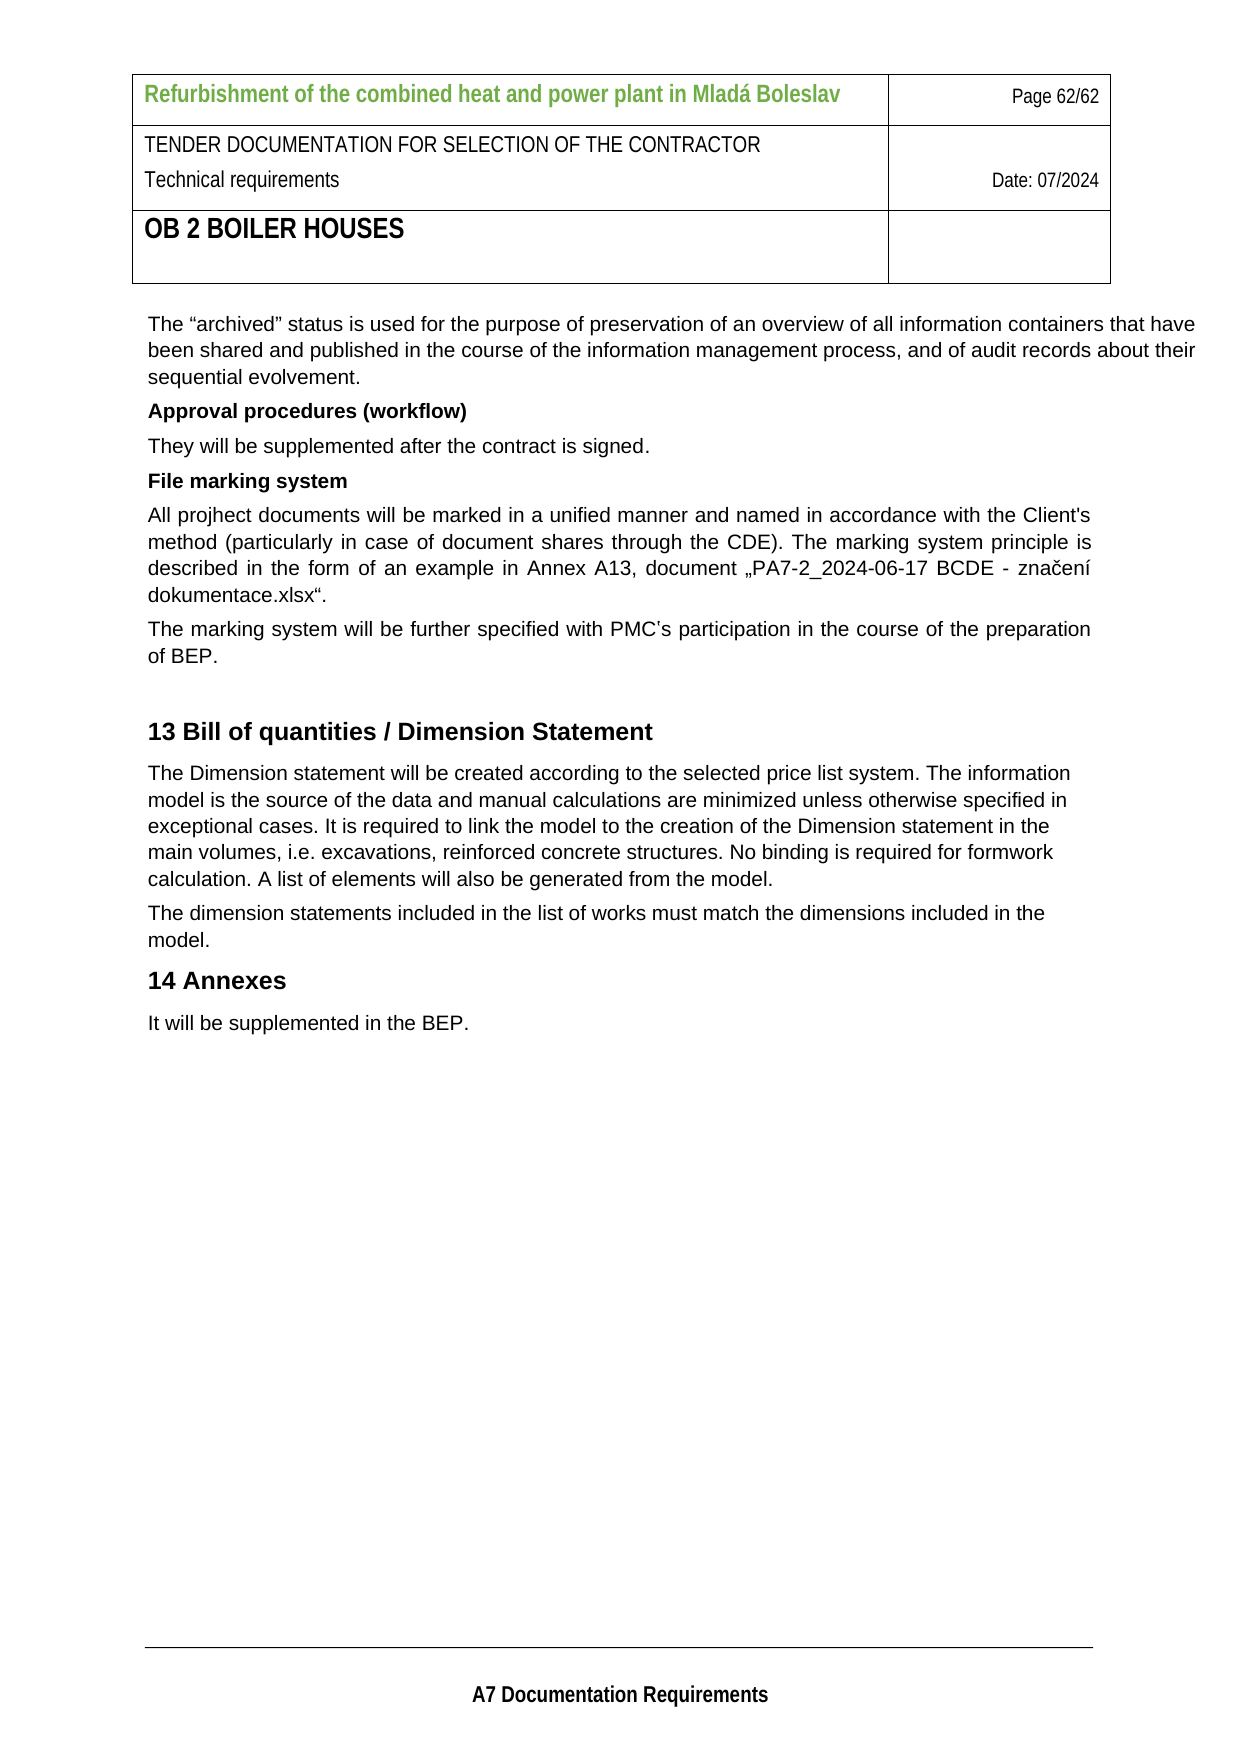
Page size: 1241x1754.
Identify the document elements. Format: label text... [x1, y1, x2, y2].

text Approval procedures (workflow) [148, 399, 1093, 423]
text They will be supplemented after the contract is signed. [148, 434, 1093, 458]
text All projhect documents will be marked in a unified manner and named in accordance with the Client's method (particularly in case of document shares through the CDE). The marking system principle is described in the form of an example in Annex A13, document „PA7-2_2024-06-17 BCDE - značení dokumentace.xlsx“. [148, 503, 1093, 606]
text 14 Annexes [148, 966, 1093, 995]
text The Dimension statement will be created according to the selected price list system. The information model is the source of the data and manual calculations are minimized unless otherwise specified in exceptional cases. It is required to link the model to the creation of the Dimension statement in the main volumes, i.e. excavations, reinforced concrete structures. No binding is required for formwork calculation. A list of elements will also be generated from the model. [148, 761, 1093, 890]
text The marking system will be further specified with PMCʽs participation in the course of the preparation of BEP. [148, 617, 1093, 667]
text The dimension statements included in the list of works must match the dimensions included in the model. [148, 901, 1093, 951]
text It will be supplemented in the BEP. [148, 1010, 1093, 1034]
text File marking system [148, 469, 1093, 493]
text The “archived” status is used for the purpose of preservation of an overview of all information containers that have been shared and published in the course of the information management process, and of audit records about their sequential evolvement. [148, 312, 1211, 388]
text 13 Bill of quantities / Dimension Statement [148, 717, 1093, 746]
